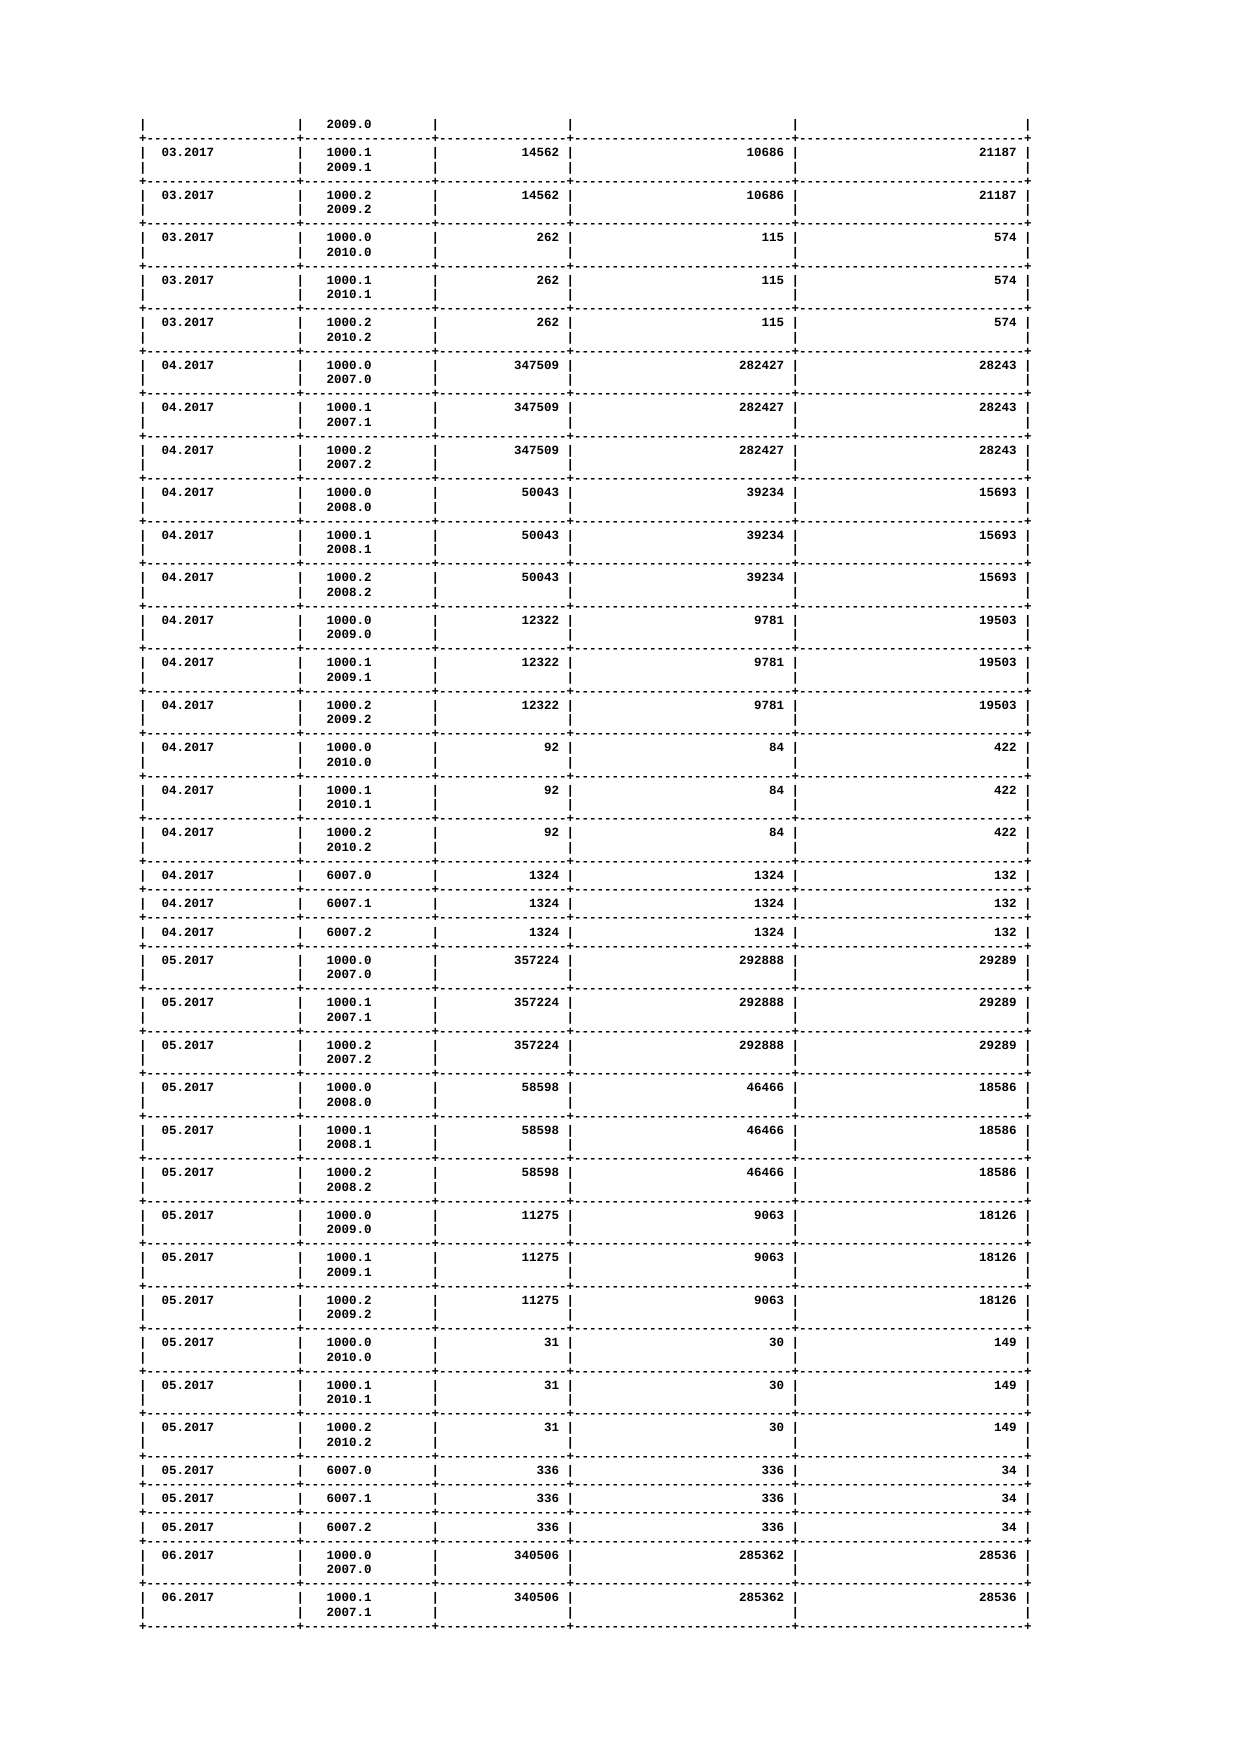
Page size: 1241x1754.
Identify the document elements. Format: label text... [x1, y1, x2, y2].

text | | 2009.0 | | | | [139, 628, 1101, 642]
text | | 2007.1 | | | | [139, 1606, 1101, 1620]
text +--------------------+-----------------+-----------------+-----------------------------+------------------------------+ [139, 557, 1101, 571]
text +--------------------+-----------------+-----------------+-----------------------------+------------------------------+ [139, 430, 1101, 444]
text | | 2008.2 | | | | [139, 586, 1101, 600]
text +--------------------+-----------------+-----------------+-----------------------------+------------------------------+ [139, 1407, 1101, 1421]
text | 04.2017 | 6007.0 | 1324 | 1324 | 132 | [139, 869, 1101, 883]
text | 05.2017 | 1000.0 | 357224 | 292888 | 29289 | [139, 954, 1101, 968]
text | | 2007.0 | | | | [139, 968, 1101, 982]
text | 05.2017 | 1000.1 | 31 | 30 | 149 | [139, 1379, 1101, 1393]
text +--------------------+-----------------+-----------------+-----------------------------+------------------------------+ [139, 175, 1101, 189]
text +--------------------+-----------------+-----------------+-----------------------------+------------------------------+ [139, 217, 1101, 231]
text | | 2009.1 | | | | [139, 1266, 1101, 1280]
text +--------------------+-----------------+-----------------+-----------------------------+------------------------------+ [139, 387, 1101, 401]
text +--------------------+-----------------+-----------------+-----------------------------+------------------------------+ [139, 685, 1101, 699]
text | 05.2017 | 1000.2 | 357224 | 292888 | 29289 | [139, 1039, 1101, 1053]
text | 03.2017 | 1000.0 | 262 | 115 | 574 | [139, 231, 1101, 246]
text | 04.2017 | 1000.0 | 12322 | 9781 | 19503 | [139, 614, 1101, 628]
text +--------------------+-----------------+-----------------+-----------------------------+------------------------------+ [139, 600, 1101, 614]
text | 05.2017 | 1000.0 | 11275 | 9063 | 18126 | [139, 1209, 1101, 1223]
text +--------------------+-----------------+-----------------+-----------------------------+------------------------------+ [139, 1322, 1101, 1336]
text | 04.2017 | 1000.2 | 12322 | 9781 | 19503 | [139, 699, 1101, 713]
text | 03.2017 | 1000.1 | 14562 | 10686 | 21187 | [139, 146, 1101, 161]
text +--------------------+-----------------+-----------------+-----------------------------+------------------------------+ [139, 1280, 1101, 1294]
text +--------------------+-----------------+-----------------+-----------------------------+------------------------------+ [139, 1110, 1101, 1124]
text +--------------------+-----------------+-----------------+-----------------------------+------------------------------+ [139, 911, 1101, 926]
text | 04.2017 | 1000.1 | 50043 | 39234 | 15693 | [139, 529, 1101, 543]
text +--------------------+-----------------+-----------------+-----------------------------+------------------------------+ [139, 345, 1101, 359]
text +--------------------+-----------------+-----------------+-----------------------------+------------------------------+ [139, 1067, 1101, 1081]
text +--------------------+-----------------+-----------------+-----------------------------+------------------------------+ [139, 855, 1101, 869]
text | | 2010.1 | | | | [139, 798, 1101, 812]
text +--------------------+-----------------+-----------------+-----------------------------+------------------------------+ [139, 940, 1101, 954]
text | 05.2017 | 1000.1 | 357224 | 292888 | 29289 | [139, 996, 1101, 1011]
text | | 2008.1 | | | | [139, 1138, 1101, 1152]
text | 06.2017 | 1000.0 | 340506 | 285362 | 28536 | [139, 1549, 1101, 1563]
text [139, 1620, 1101, 1634]
text +--------------------+-----------------+-----------------+-----------------------------+------------------------------+ [139, 1195, 1101, 1209]
text | 05.2017 | 1000.2 | 58598 | 46466 | 18586 | [139, 1166, 1101, 1181]
text +--------------------+-----------------+-----------------+-----------------------------+------------------------------+ [139, 302, 1101, 316]
text | 05.2017 | 1000.2 | 11275 | 9063 | 18126 | [139, 1294, 1101, 1308]
text | 03.2017 | 1000.2 | 14562 | 10686 | 21187 | [139, 189, 1101, 203]
text | 04.2017 | 1000.1 | 92 | 84 | 422 | [139, 784, 1101, 798]
text | | 2008.1 | | | | [139, 543, 1101, 557]
text | | 2009.2 | | | | [139, 713, 1101, 727]
text | | 2007.2 | | | | [139, 458, 1101, 472]
text +--------------------+-----------------+-----------------+-----------------------------+------------------------------+ [139, 642, 1101, 656]
text +--------------------+-----------------+-----------------+-----------------------------+------------------------------+ [139, 727, 1101, 741]
text | 05.2017 | 6007.1 | 336 | 336 | 34 | [139, 1492, 1101, 1506]
text | | 2009.1 | | | | [139, 671, 1101, 685]
text | 04.2017 | 6007.2 | 1324 | 1324 | 132 | [139, 926, 1101, 940]
text +--------------------+-----------------+-----------------+-----------------------------+------------------------------+ [139, 1506, 1101, 1521]
text | | 2010.0 | | | | [139, 246, 1101, 260]
text | | 2010.1 | | | | [139, 288, 1101, 302]
text | | 2009.2 | | | | [139, 1308, 1101, 1322]
text | 05.2017 | 1000.1 | 11275 | 9063 | 18126 | [139, 1251, 1101, 1266]
text | | 2010.2 | | | | [139, 1436, 1101, 1450]
text | 03.2017 | 1000.2 | 262 | 115 | 574 | [139, 316, 1101, 331]
text | | 2009.0 | | | | [139, 1223, 1101, 1237]
text | 04.2017 | 1000.0 | 347509 | 282427 | 28243 | [139, 359, 1101, 373]
text | | 2007.0 | | | | [139, 373, 1101, 387]
text | 04.2017 | 1000.1 | 347509 | 282427 | 28243 | [139, 401, 1101, 416]
text +--------------------+-----------------+-----------------+-----------------------------+------------------------------+ [139, 1450, 1101, 1464]
text +--------------------+-----------------+-----------------+-----------------------------+------------------------------+ [139, 515, 1101, 529]
text | | 2008.0 | | | | [139, 501, 1101, 515]
text | | 2007.0 | | | | [139, 1563, 1101, 1577]
text +--------------------+-----------------+-----------------+-----------------------------+------------------------------+ [139, 1152, 1101, 1166]
text | 04.2017 | 6007.1 | 1324 | 1324 | 132 | [139, 897, 1101, 911]
text | 04.2017 | 1000.0 | 92 | 84 | 422 | [139, 741, 1101, 756]
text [139, 132, 1101, 146]
text | | 2008.2 | | | | [139, 1181, 1101, 1195]
text | 05.2017 | 1000.1 | 58598 | 46466 | 18586 | [139, 1124, 1101, 1138]
text | | 2009.2 | | | | [139, 203, 1101, 217]
text | | 2009.1 | | | | [139, 161, 1101, 175]
text | | 2007.1 | | | | [139, 1011, 1101, 1025]
text | 04.2017 | 1000.1 | 12322 | 9781 | 19503 | [139, 656, 1101, 671]
text | 04.2017 | 1000.0 | 50043 | 39234 | 15693 | [139, 486, 1101, 501]
text | 04.2017 | 1000.2 | 50043 | 39234 | 15693 | [139, 571, 1101, 586]
text | | 2007.1 | | | | [139, 416, 1101, 430]
text +--------------------+-----------------+-----------------+-----------------------------+------------------------------+ [139, 1237, 1101, 1251]
text | | 2010.0 | | | | [139, 756, 1101, 770]
text | | 2007.2 | | | | [139, 1053, 1101, 1067]
text | 05.2017 | 1000.0 | 31 | 30 | 149 | [139, 1336, 1101, 1351]
text | 04.2017 | 1000.2 | 92 | 84 | 422 | [139, 826, 1101, 841]
text | | 2009.0 | | | | [139, 118, 1101, 132]
text +--------------------+-----------------+-----------------+-----------------------------+------------------------------+ [139, 1025, 1101, 1039]
text | | 2008.0 | | | | [139, 1096, 1101, 1110]
text | | 2010.2 | | | | [139, 841, 1101, 855]
text +--------------------+-----------------+-----------------+-----------------------------+------------------------------+ [139, 883, 1101, 897]
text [139, 1577, 1101, 1591]
text | | 2010.0 | | | | [139, 1351, 1101, 1365]
text +--------------------+-----------------+-----------------+-----------------------------+------------------------------+ [139, 1478, 1101, 1492]
text | 04.2017 | 1000.2 | 347509 | 282427 | 28243 | [139, 444, 1101, 458]
text +--------------------+-----------------+-----------------+-----------------------------+------------------------------+ [139, 812, 1101, 826]
text | 06.2017 | 1000.1 | 340506 | 285362 | 28536 | [139, 1591, 1101, 1606]
text | | 2010.1 | | | | [139, 1393, 1101, 1407]
text +--------------------+-----------------+-----------------+-----------------------------+------------------------------+ [139, 472, 1101, 486]
text +--------------------+-----------------+-----------------+-----------------------------+------------------------------+ [139, 770, 1101, 784]
text | 05.2017 | 1000.0 | 58598 | 46466 | 18586 | [139, 1081, 1101, 1096]
text | 05.2017 | 1000.2 | 31 | 30 | 149 | [139, 1421, 1101, 1436]
text +--------------------+-----------------+-----------------+-----------------------------+------------------------------+ [139, 982, 1101, 996]
text +--------------------+-----------------+-----------------+-----------------------------+------------------------------+ [139, 1365, 1101, 1379]
text | 03.2017 | 1000.1 | 262 | 115 | 574 | [139, 274, 1101, 288]
text +--------------------+-----------------+-----------------+-----------------------------+------------------------------+ [139, 1535, 1101, 1549]
text | 05.2017 | 6007.2 | 336 | 336 | 34 | [139, 1521, 1101, 1535]
text | | 2010.2 | | | | [139, 331, 1101, 345]
text +--------------------+-----------------+-----------------+-----------------------------+------------------------------+ [139, 260, 1101, 274]
text | 05.2017 | 6007.0 | 336 | 336 | 34 | [139, 1464, 1101, 1478]
